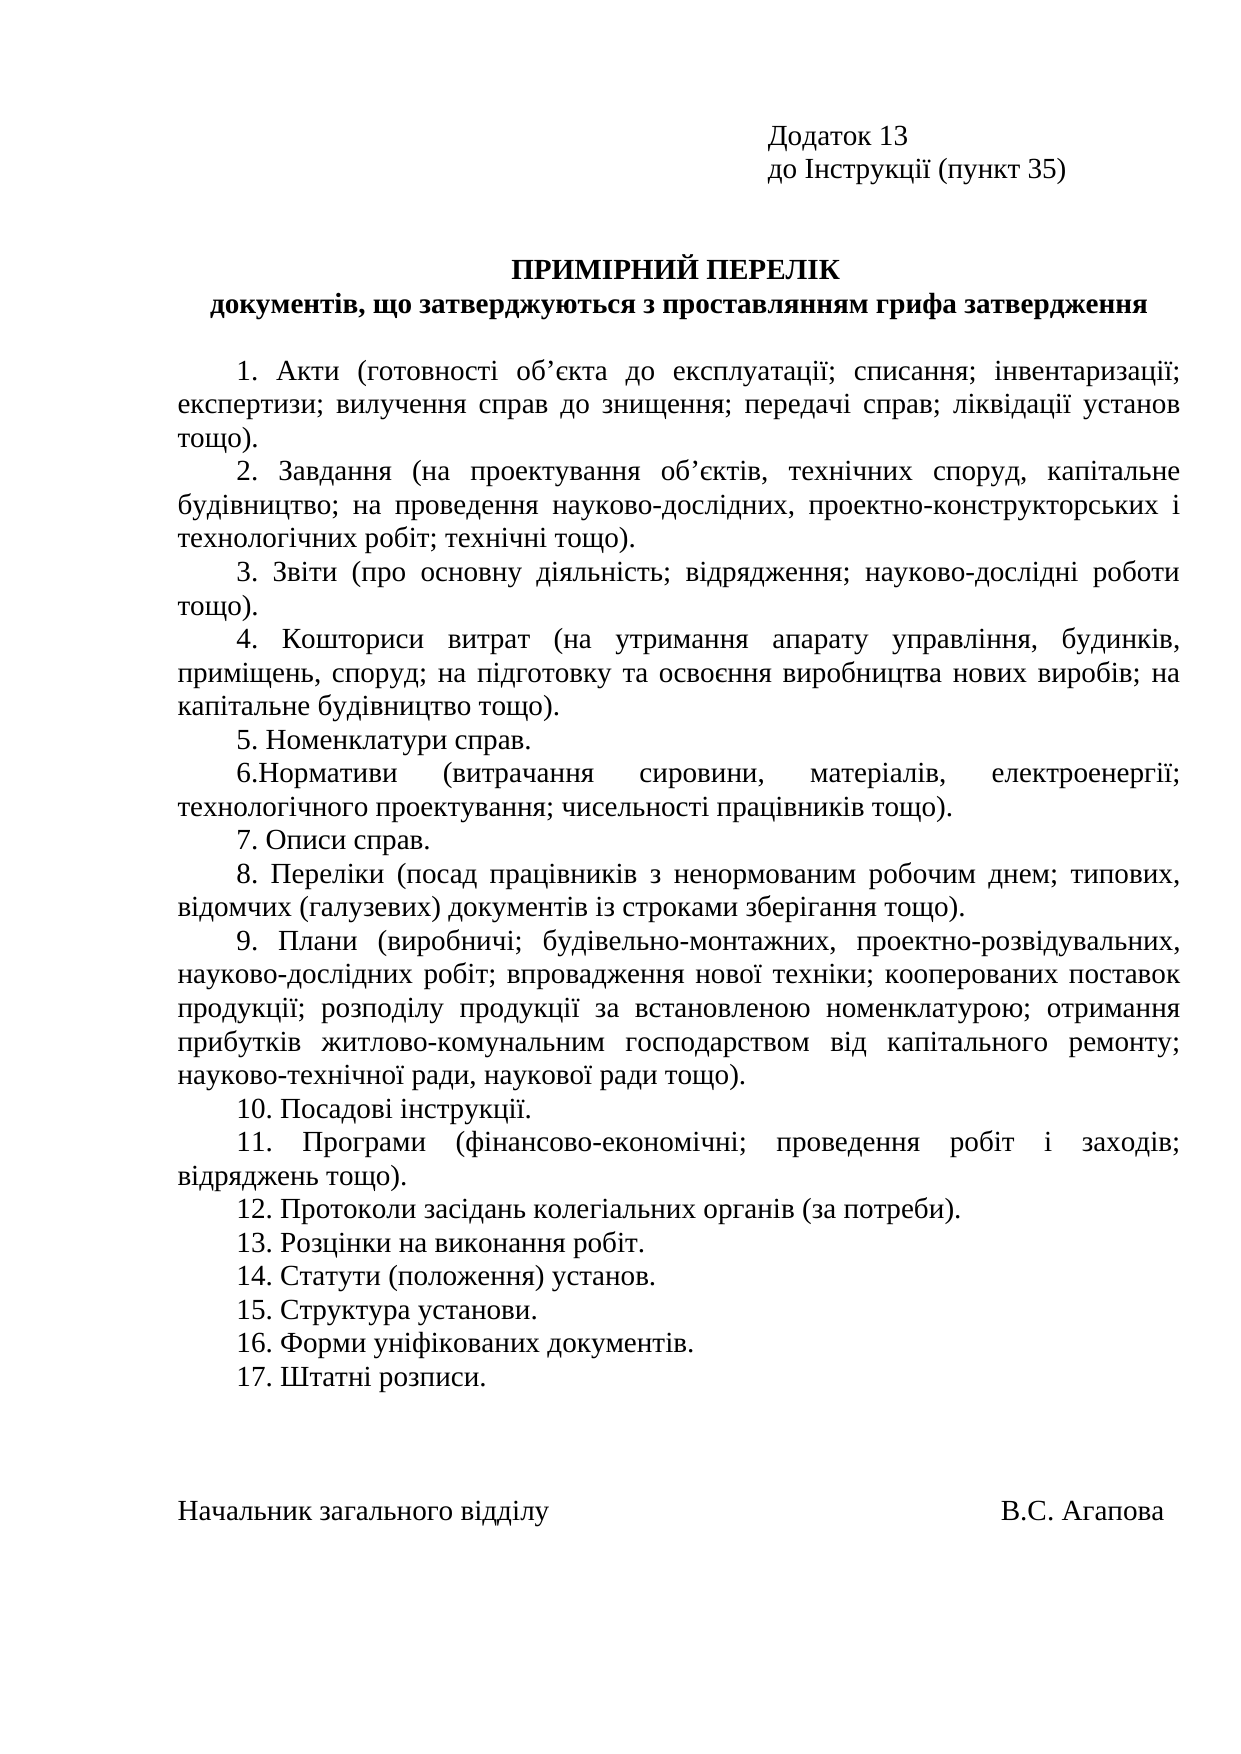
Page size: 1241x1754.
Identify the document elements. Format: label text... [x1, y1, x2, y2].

text 13. Розцінки на виконання робіт. [177, 1225, 1181, 1258]
text 6.Нормативи (витрачання сировини, матеріалів, електроенергії; технологічного проектування; чисельності працівників тощо). [177, 755, 1181, 822]
text 17. Штатні розписи. [177, 1359, 1181, 1393]
text 2. Завдання (на проектування об’єктів, технічних споруд, капітальне будівництво; на проведення науково-дослідних, проектно-конструкторських і технологічних робіт; технічні тощо). [177, 453, 1181, 554]
text Додаток 13 до Інструкції (пункт 35) [768, 118, 1181, 185]
text 11. Програми (фінансово-економічні; проведення робіт і заходів; відряджень тощо). [177, 1124, 1181, 1191]
text 4. Кошториси витрат (на утримання апарату управління, будинків, приміщень, споруд; на підготовку та освоєння виробництва нових виробів; на капітальне будівництво тощо). [177, 621, 1181, 722]
text 14. Статути (положення) установ. [177, 1258, 1181, 1292]
text 10. Посадові інструкції. [177, 1091, 1181, 1124]
text 1. Акти (готовності об’єкта до експлуатації; списання; інвентаризації; експертизи; вилучення справ до знищення; передачі справ; ліквідації установ тощо). [177, 353, 1181, 453]
text 16. Форми уніфікованих документів. [177, 1326, 1181, 1359]
text 8. Переліки (посад працівників з ненормованим робочим днем; типових, відомчих (галузевих) документів із строками зберігання тощо). [177, 856, 1181, 923]
text 15. Структура установи. [177, 1292, 1181, 1326]
text 12. Протоколи засідань колегіальних органів (за потреби). [177, 1191, 1181, 1225]
text 3. Звіти (про основну діяльність; відрядження; науково-дослідні роботи тощо). [177, 554, 1181, 621]
text 9. Плани (виробничі; будівельно-монтажних, проектно-розвідувальних, науково-дослідних робіт; впровадження нової техніки; кооперованих поставок продукції; розподілу продукції за встановленою номенклатурою; отримання прибутків житлово-комунальним господарством від капітального ремонту; науково-технічної ради, наукової ради тощо). [177, 923, 1181, 1091]
text 7. Описи справ. [177, 822, 1181, 856]
text 5. Номенклатури справ. [177, 722, 1181, 755]
text ПРИМІРНИЙ ПЕРЕЛІК документів, що затверджуються з проставлянням грифа затвердження [177, 219, 1181, 319]
text Начальник загального відділу В.С. Агапова [177, 1493, 1181, 1527]
